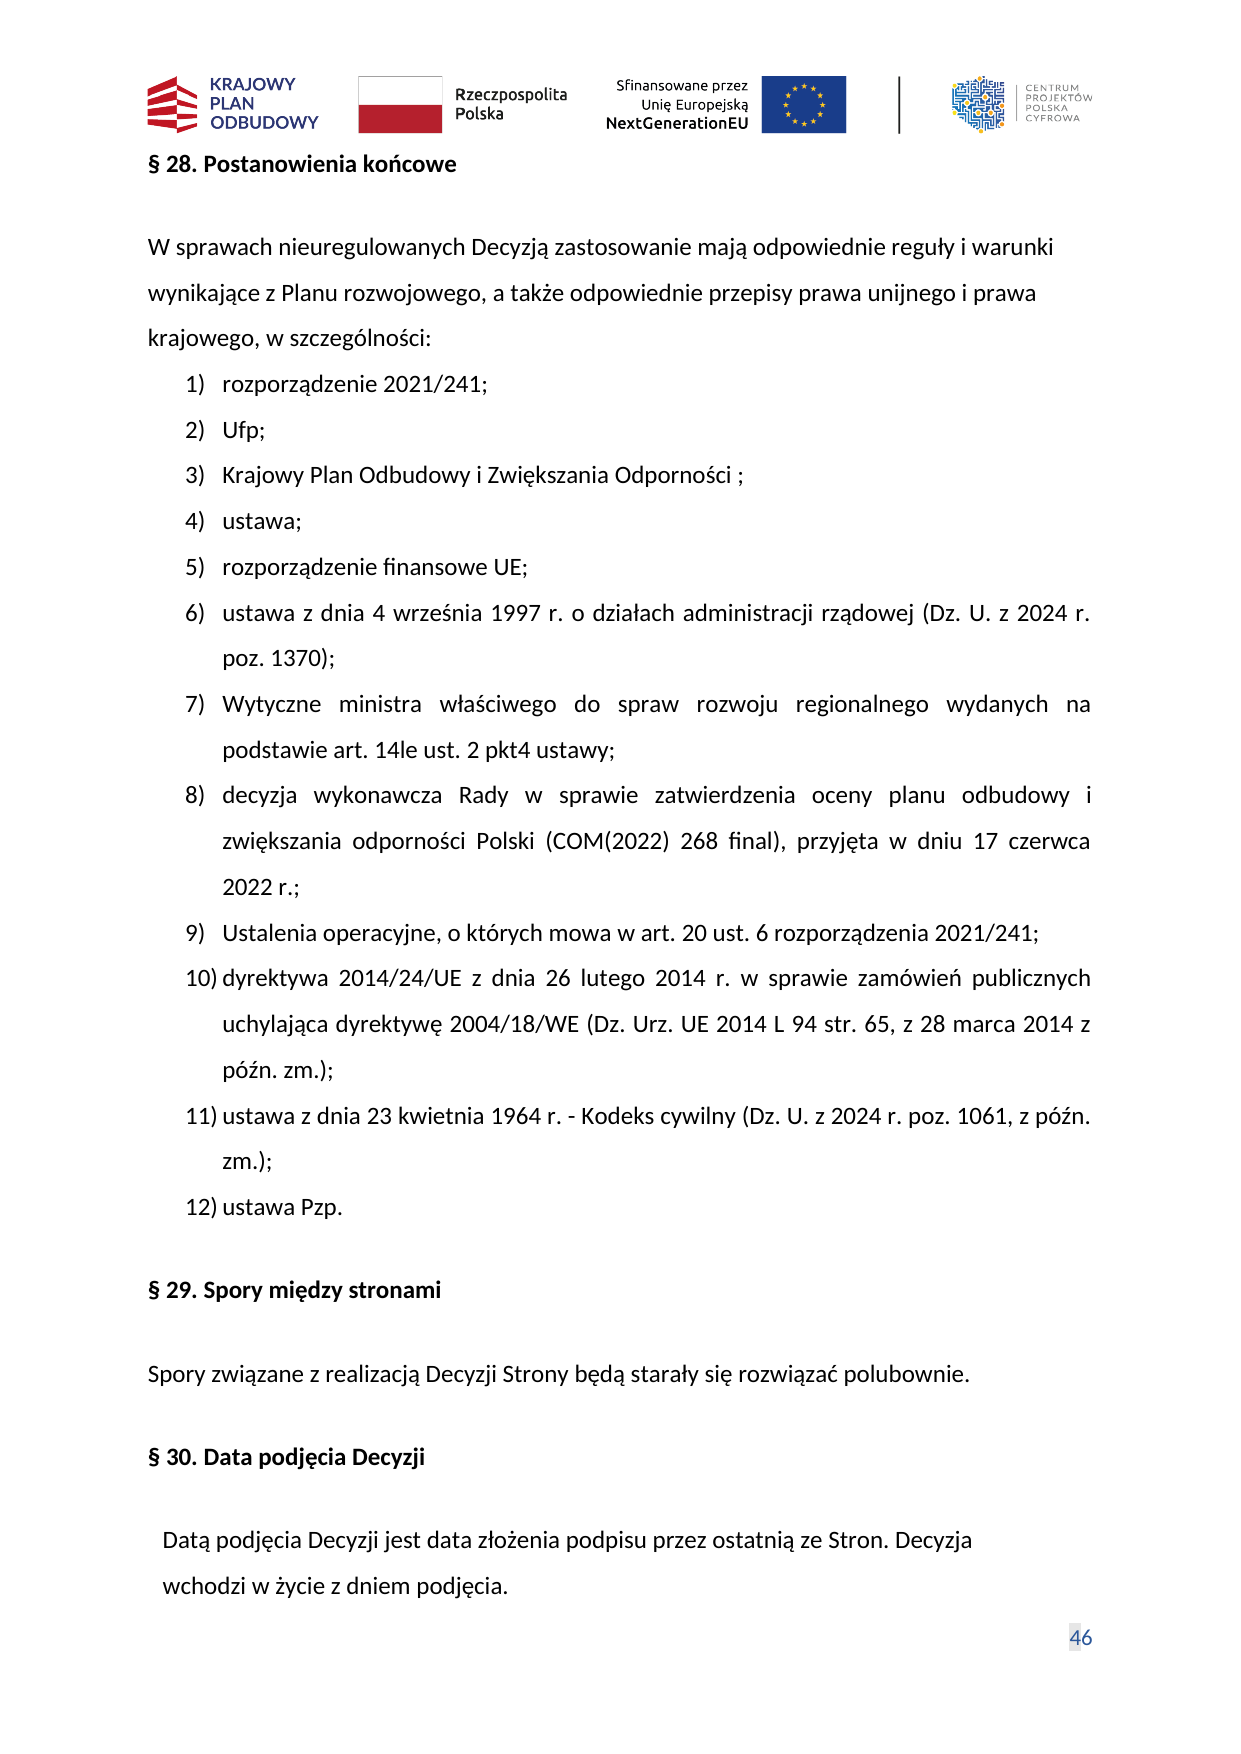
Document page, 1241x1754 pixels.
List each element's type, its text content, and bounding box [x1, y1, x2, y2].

list Spory związane z realizacją Decyzji Strony będą starały się rozwiązać polubownie. [148, 1358, 1092, 1388]
list rozporządzenie finansowe UE; [185, 551, 1092, 582]
subtitle § 29. Spory między stronami [148, 1274, 1092, 1305]
list Wytyczne ministra właściwego do spraw rozwoju regionalnego wydanych na podstawie art. 14le ust. 2 pkt4 ustawy; [185, 688, 1092, 764]
list dyrektywa 2014/24/UE z dnia 26 lutego 2014 r. w sprawie zamówień publicznych uchylająca dyrektywę 2004/18/WE (Dz. Urz. UE 2014 L 94 str. 65, z 28 marca 2014 z późn. zm.); [185, 963, 1092, 1084]
list rozporządzenie 2021/241; [185, 368, 1092, 399]
text Datą podjęcia Decyzji jest data złożenia podpisu przez ostatnią ze Stron. Decyzja wchodzi w życie z dniem podjęcia. [162, 1524, 1045, 1600]
list Ufp; [185, 414, 1092, 444]
list ustawa z dnia 4 września 1997 r. o działach administracji rządowej (Dz. U. z 2024 r. poz. 1370); [185, 597, 1092, 673]
list ustawa z dnia 23 kwietnia 1964 r. - Kodeks cywilny (Dz. U. z 2024 r. poz. 1061, z późn. zm.); [185, 1100, 1092, 1176]
picture [147, 76, 1093, 134]
subtitle § 28. Postanowienia końcowe [148, 148, 1092, 178]
list ustawa; [185, 505, 1092, 536]
list decyzja wykonawcza Rady w sprawie zatwierdzenia oceny planu odbudowy i zwiększania odporności Polski (COM(2022) 268 final), przyjęta w dniu 17 czerwca 2022 r.; [185, 780, 1092, 902]
text W sprawach nieuregulowanych Decyzją zastosowanie mają odpowiednie reguły i warunki wynikające z Planu rozwojowego, a także odpowiednie przepisy prawa unijnego i prawa krajowego, w szczególności: [148, 231, 1092, 353]
list Krajowy Plan Odbudowy i Zwiększania Odporności ; [185, 459, 1092, 490]
list Ustalenia operacyjne, o których mowa w art. 20 ust. 6 rozporządzenia 2021/241; [185, 917, 1092, 947]
list ustawa Pzp. [185, 1191, 1092, 1222]
subtitle § 30. Data podjęcia Decyzji [148, 1441, 1092, 1471]
